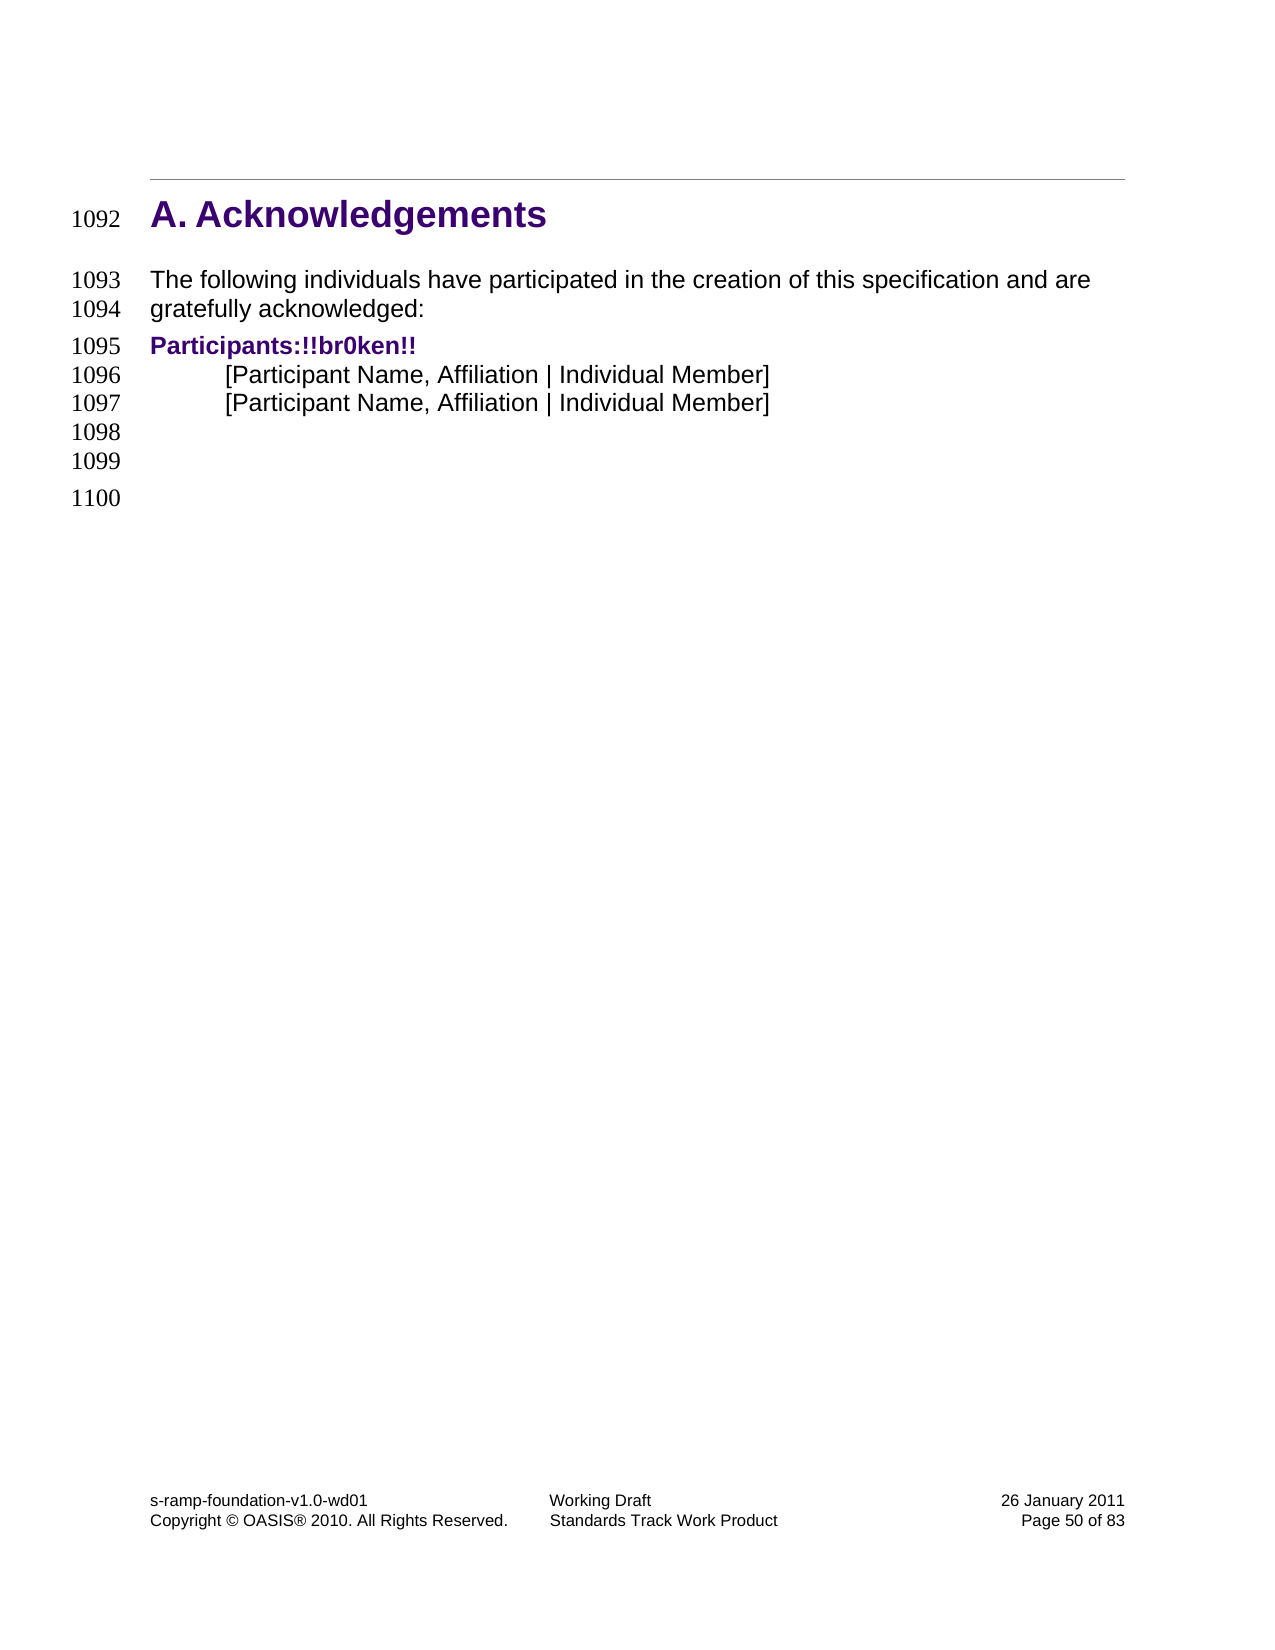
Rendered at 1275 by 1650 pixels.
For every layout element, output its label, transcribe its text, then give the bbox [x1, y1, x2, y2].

subtitle Acknowledgements [150, 180, 1125, 236]
text The following individuals have participated in the creation of this specification and are gratefully acknowledged: [150, 265, 1125, 322]
title Participants: [150, 331, 1125, 359]
